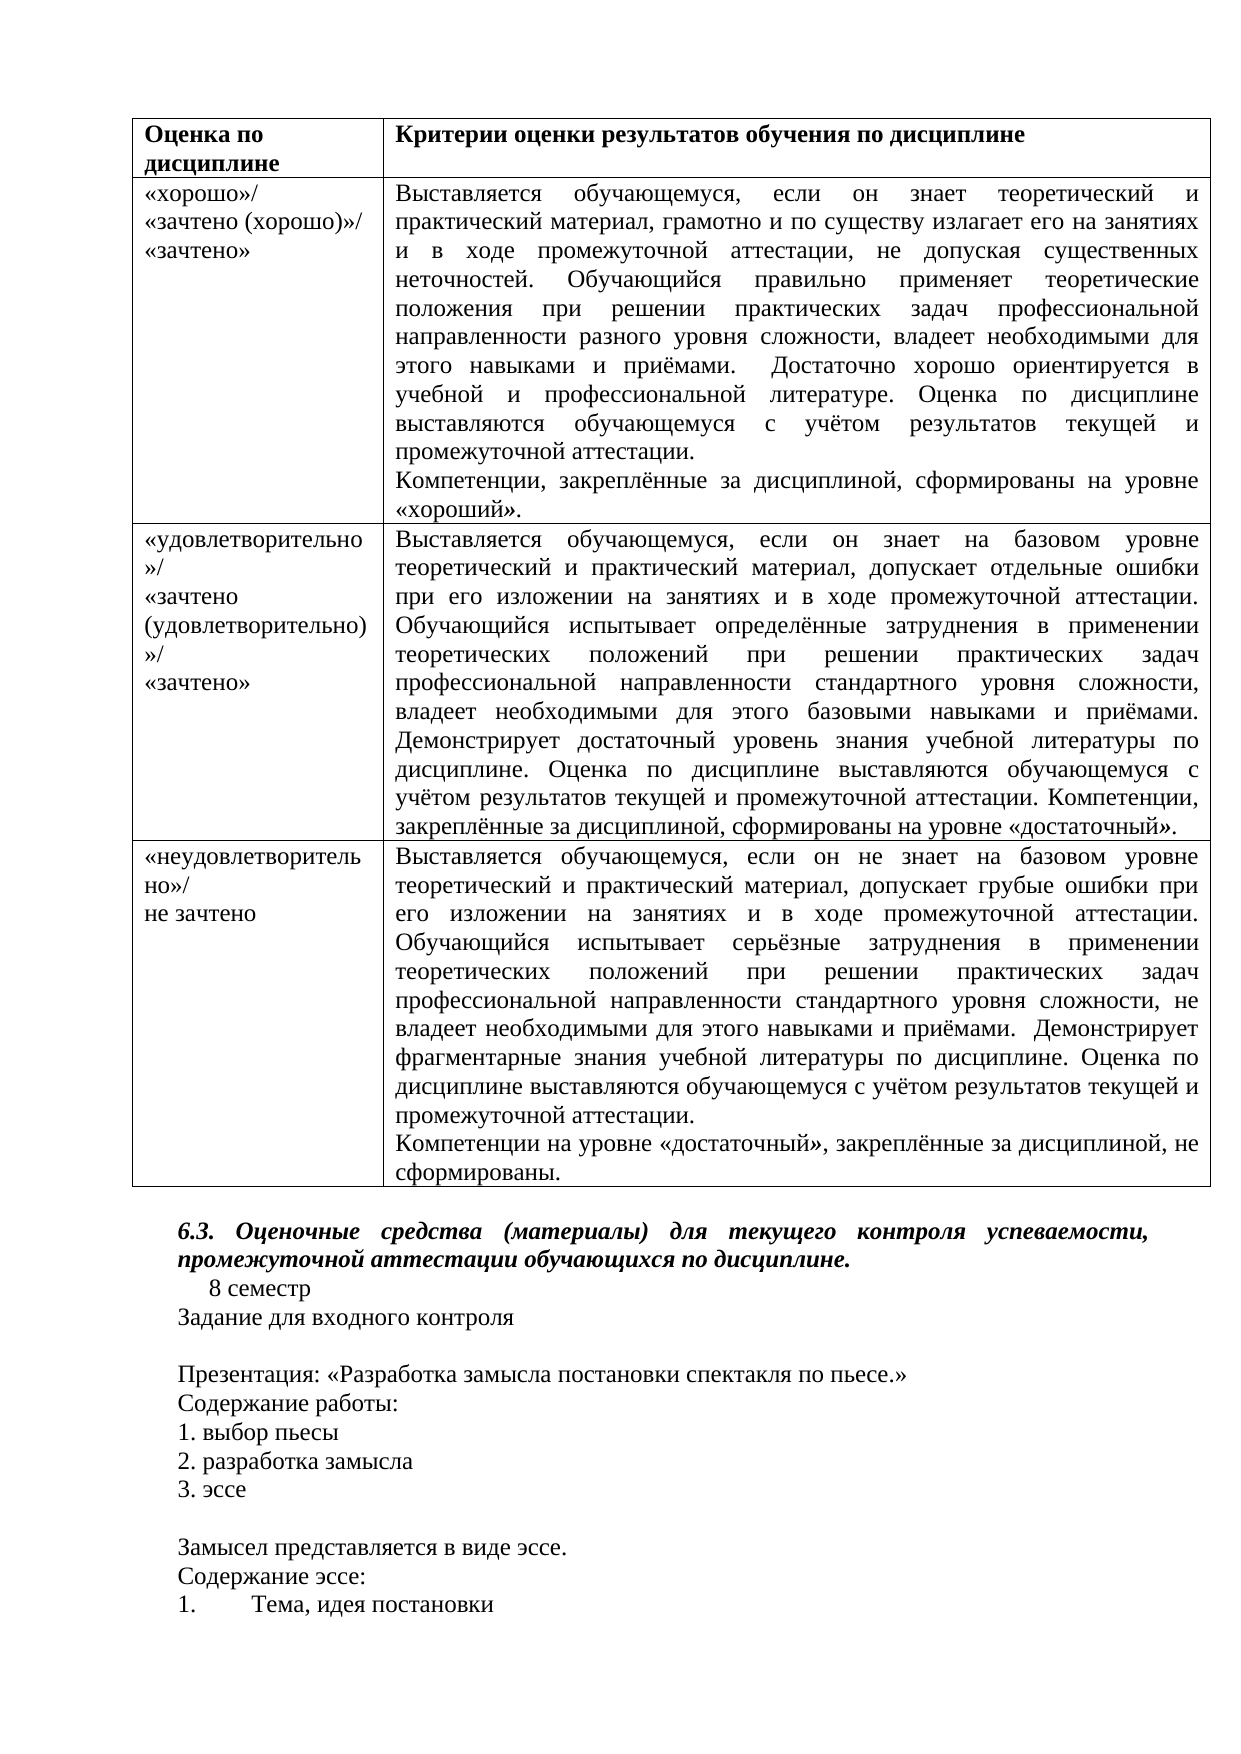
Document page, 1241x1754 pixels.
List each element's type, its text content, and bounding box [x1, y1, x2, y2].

text 3. эссе [177, 1474, 1152, 1503]
table_cell Выставляется обучающемуся, если он знает теоретический и практический материал, грамотно и по существу излагает его на занятиях и в ходе промежуточной аттестации, не допуская существенных неточностей. Обучающийся правильно применяет теоретические положения при решении практических задач профессиональной направленности разного уровня сложности, владеет необходимыми для этого навыками и приёмами. Достаточно хорошо ориентируется в учебной и профессиональной литературе. Оценка по дисциплине выставляются обучающемуся с учётом результатов текущей и промежуточной аттестации. Компетенции, закреплённые за дисциплиной, сформированы на уровне «хороший». [384, 178, 1210, 523]
table_cell Выставляется обучающемуся, если он не знает на базовом уровне теоретический и практический материал, допускает грубые ошибки при его изложении на занятиях и в ходе промежуточной аттестации. Обучающийся испытывает серьёзные затруднения в применении теоретических положений при решении практических задач профессиональной направленности стандартного уровня сложности, не владеет необходимыми для этого навыками и приёмами. Демонстрирует фрагментарные знания учебной литературы по дисциплине. Оценка по дисциплине выставляются обучающемуся с учётом результатов текущей и промежуточной аттестации. Компетенции на уровне «достаточный», закреплённые за дисциплиной, не сформированы. [384, 841, 1210, 1186]
text Содержание эссе: [177, 1561, 1152, 1589]
text 1. выбор пьесы [177, 1417, 1152, 1446]
table_cell «неудовлетворительно»/ не зачтено [133, 841, 383, 1186]
text Содержание работы: [177, 1388, 1152, 1417]
text 2. разработка замысла [177, 1446, 1152, 1474]
table_cell «удовлетворительно»/ «зачтено (удовлетворительно)»/ «зачтено» [133, 524, 383, 840]
text 1. Тема, идея постановки [177, 1589, 1152, 1618]
table_header Критерии оценки результатов обучения по дисциплине [384, 119, 1210, 177]
text Задание для входного контроля [177, 1302, 1152, 1331]
table_cell «хорошо»/ «зачтено (хорошо)»/ «зачтено» [133, 178, 383, 523]
table_header Оценка по дисциплине [133, 119, 383, 177]
text Презентация: «Разработка замысла постановки спектакля по пьесе.» [177, 1359, 1152, 1388]
text 8 семестр [177, 1273, 1152, 1302]
table_cell Выставляется обучающемуся, если он знает на базовом уровне теоретический и практический материал, допускает отдельные ошибки при его изложении на занятиях и в ходе промежуточной аттестации. Обучающийся испытывает определённые затруднения в применении теоретических положений при решении практических задач профессиональной направленности стандартного уровня сложности, владеет необходимыми для этого базовыми навыками и приёмами. Демонстрирует достаточный уровень знания учебной литературы по дисциплине. Оценка по дисциплине выставляются обучающемуся с учётом результатов текущей и промежуточной аттестации. Компетенции, закреплённые за дисциплиной, сформированы на уровне «достаточный». [384, 524, 1210, 840]
text 6.3. Оценочные средства (материалы) для текущего контроля успеваемости, промежуточной аттестации обучающихся по дисциплине. [177, 1216, 1152, 1273]
text Замысел представляется в виде эссе. [177, 1532, 1152, 1561]
